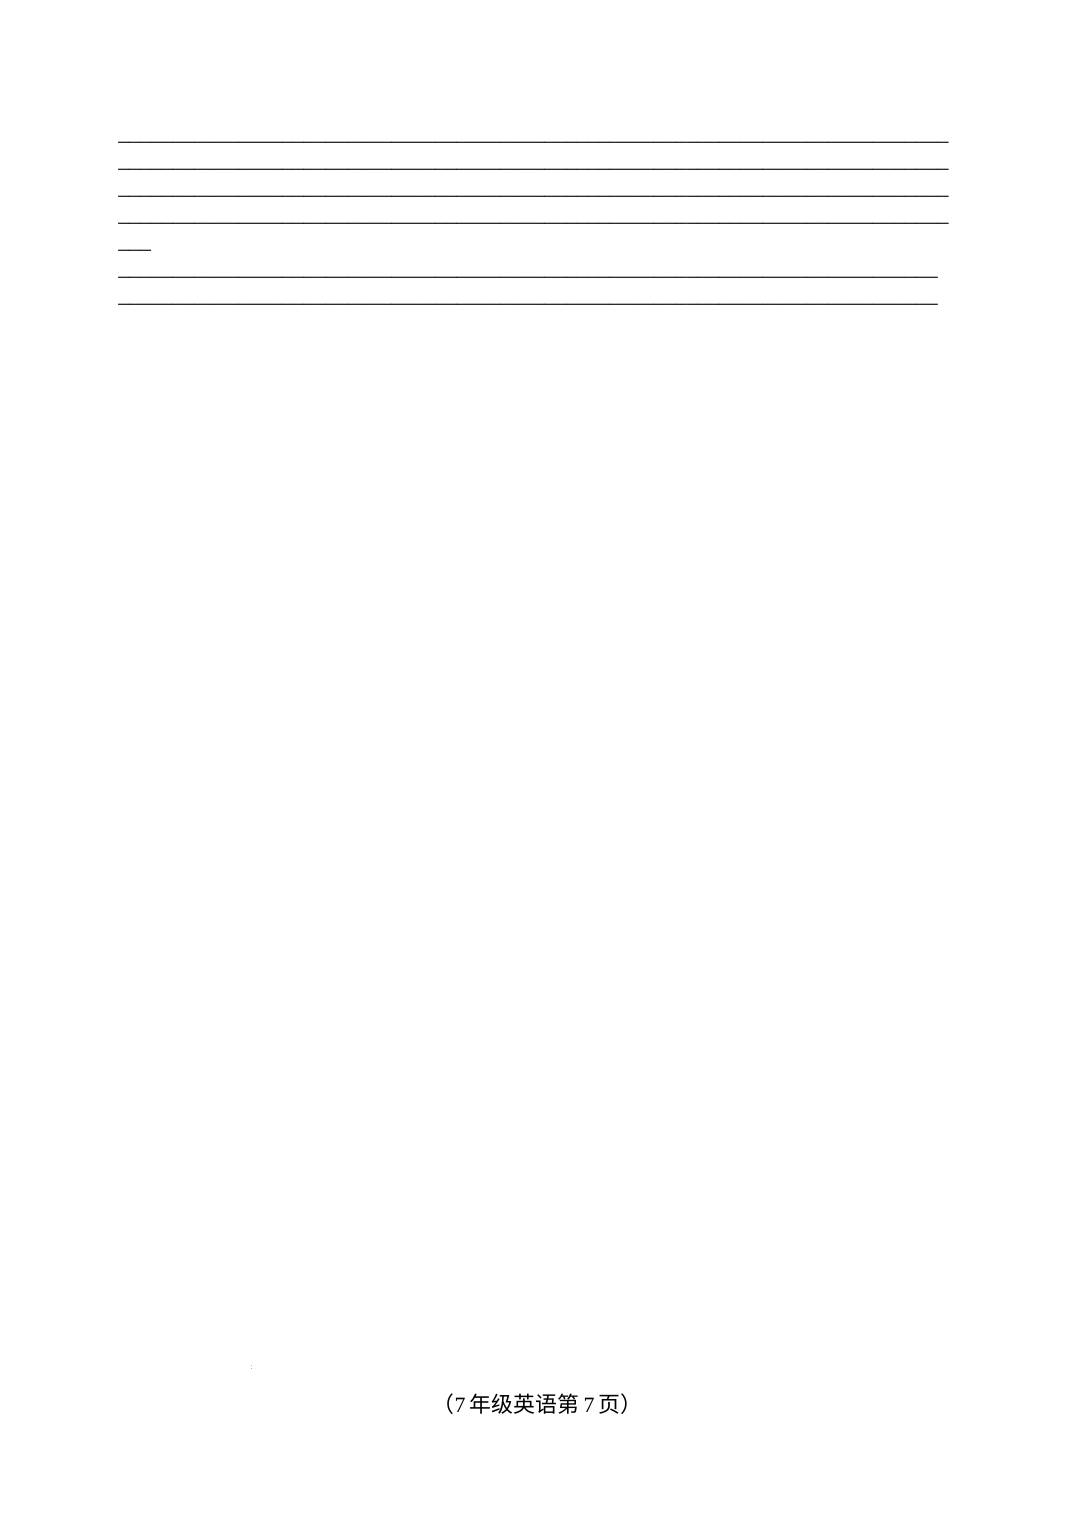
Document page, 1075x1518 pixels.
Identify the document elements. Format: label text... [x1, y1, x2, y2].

text ___________________________________________________________________________ [118, 254, 957, 281]
text ___________________________________________________________________________ [118, 281, 957, 308]
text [118, 119, 957, 254]
